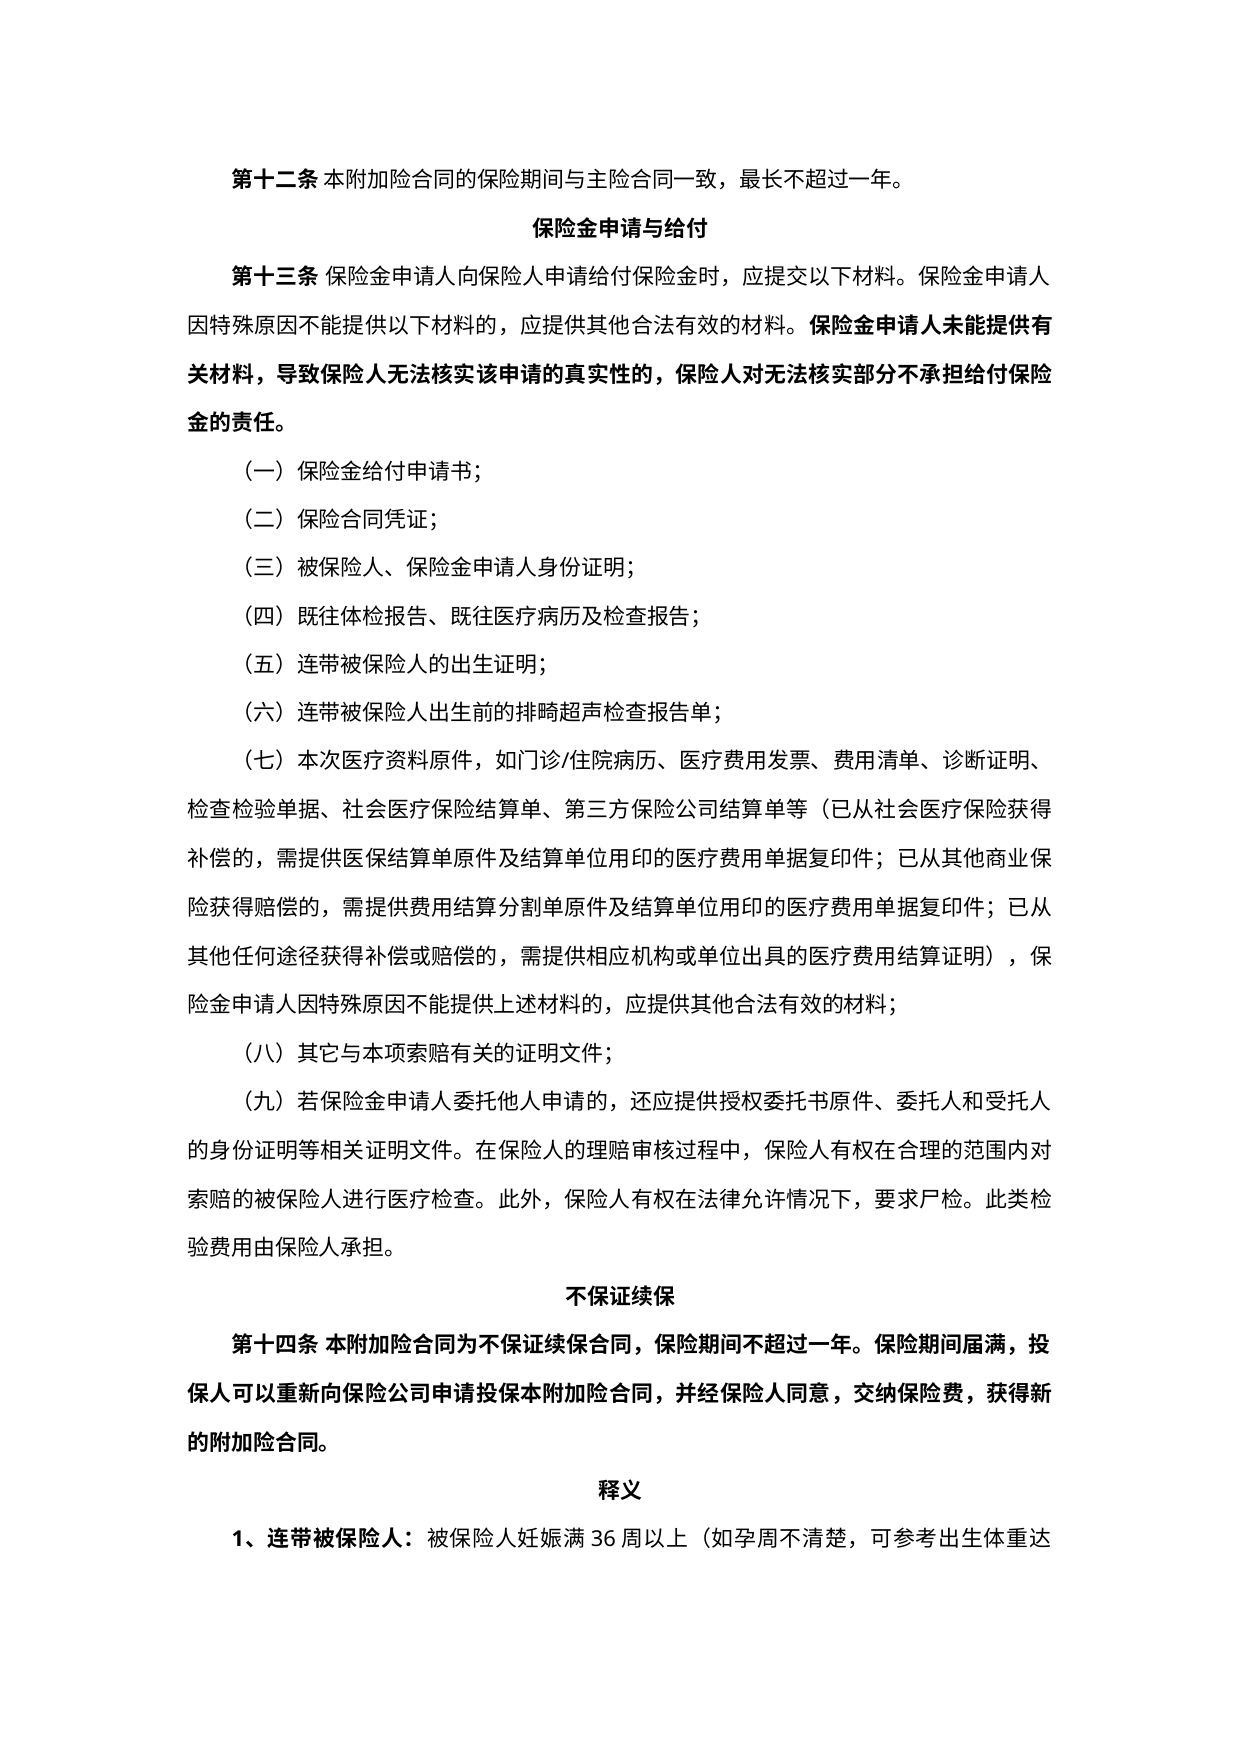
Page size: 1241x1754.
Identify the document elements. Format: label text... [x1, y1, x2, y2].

text 保险金申请与给付 [187, 210, 1053, 243]
text （四）既往体检报告、既往医疗病历及检查报告； [187, 598, 1053, 631]
text 第十四条 本附加险合同为不保证续保合同，保险期间不超过一年。保险期间届满，投保人可以重新向保险公司申请投保本附加险合同，并经保险人同意，交纳保险费，获得新的附加险合同。 [187, 1327, 1053, 1457]
text 释义 [187, 1472, 1053, 1505]
text （一）保险金给付申请书； [187, 453, 1053, 486]
text 第十二条 本附加险合同的保险期间与主险合同一致，最长不超过一年。 [187, 162, 1053, 194]
text （五）连带被保险人的出生证明； [187, 647, 1053, 679]
text （六）连带被保险人出生前的排畸超声检查报告单； [187, 695, 1053, 727]
text （九）若保险金申请人委托他人申请的，还应提供授权委托书原件、委托人和受托人的身份证明等相关证明文件。在保险人的理赔审核过程中，保险人有权在合理的范围内对索赔的被保险人进行医疗检查。此外，保险人有权在法律允许情况下，要求尸检。此类检验费用由保险人承担。 [187, 1084, 1053, 1262]
text （八）其它与本项索赔有关的证明文件； [187, 1035, 1053, 1068]
text （七）本次医疗资料原件，如门诊/住院病历、医疗费用发票、费用清单、诊断证明、检查检验单据、社会医疗保险结算单、第三方保险公司结算单等（已从社会医疗保险获得补偿的，需提供医保结算单原件及结算单位用印的医疗费用单据复印件；已从其他商业保险获得赔偿的，需提供费用结算分割单原件及结算单位用印的医疗费用单据复印件；已从其他任何途径获得补偿或赔偿的，需提供相应机构或单位出具的医疗费用结算证明），保险金申请人因特殊原因不能提供上述材料的，应提供其他合法有效的材料； [187, 743, 1053, 1019]
text （三）被保险人、保险金申请人身份证明； [187, 550, 1053, 582]
text （二）保险合同凭证； [187, 502, 1053, 534]
text 第十三条 保险金申请人向保险人申请给付保险金时，应提交以下材料。保险金申请人因特殊原因不能提供以下材料的，应提供其他合法有效的材料。保险金申请人未能提供有关材料，导致保险人无法核实该申请的真实性的，保险人对无法核实部分不承担给付保险金的责任。 [187, 259, 1053, 437]
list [187, 1521, 1053, 1553]
text 不保证续保 [187, 1278, 1053, 1311]
